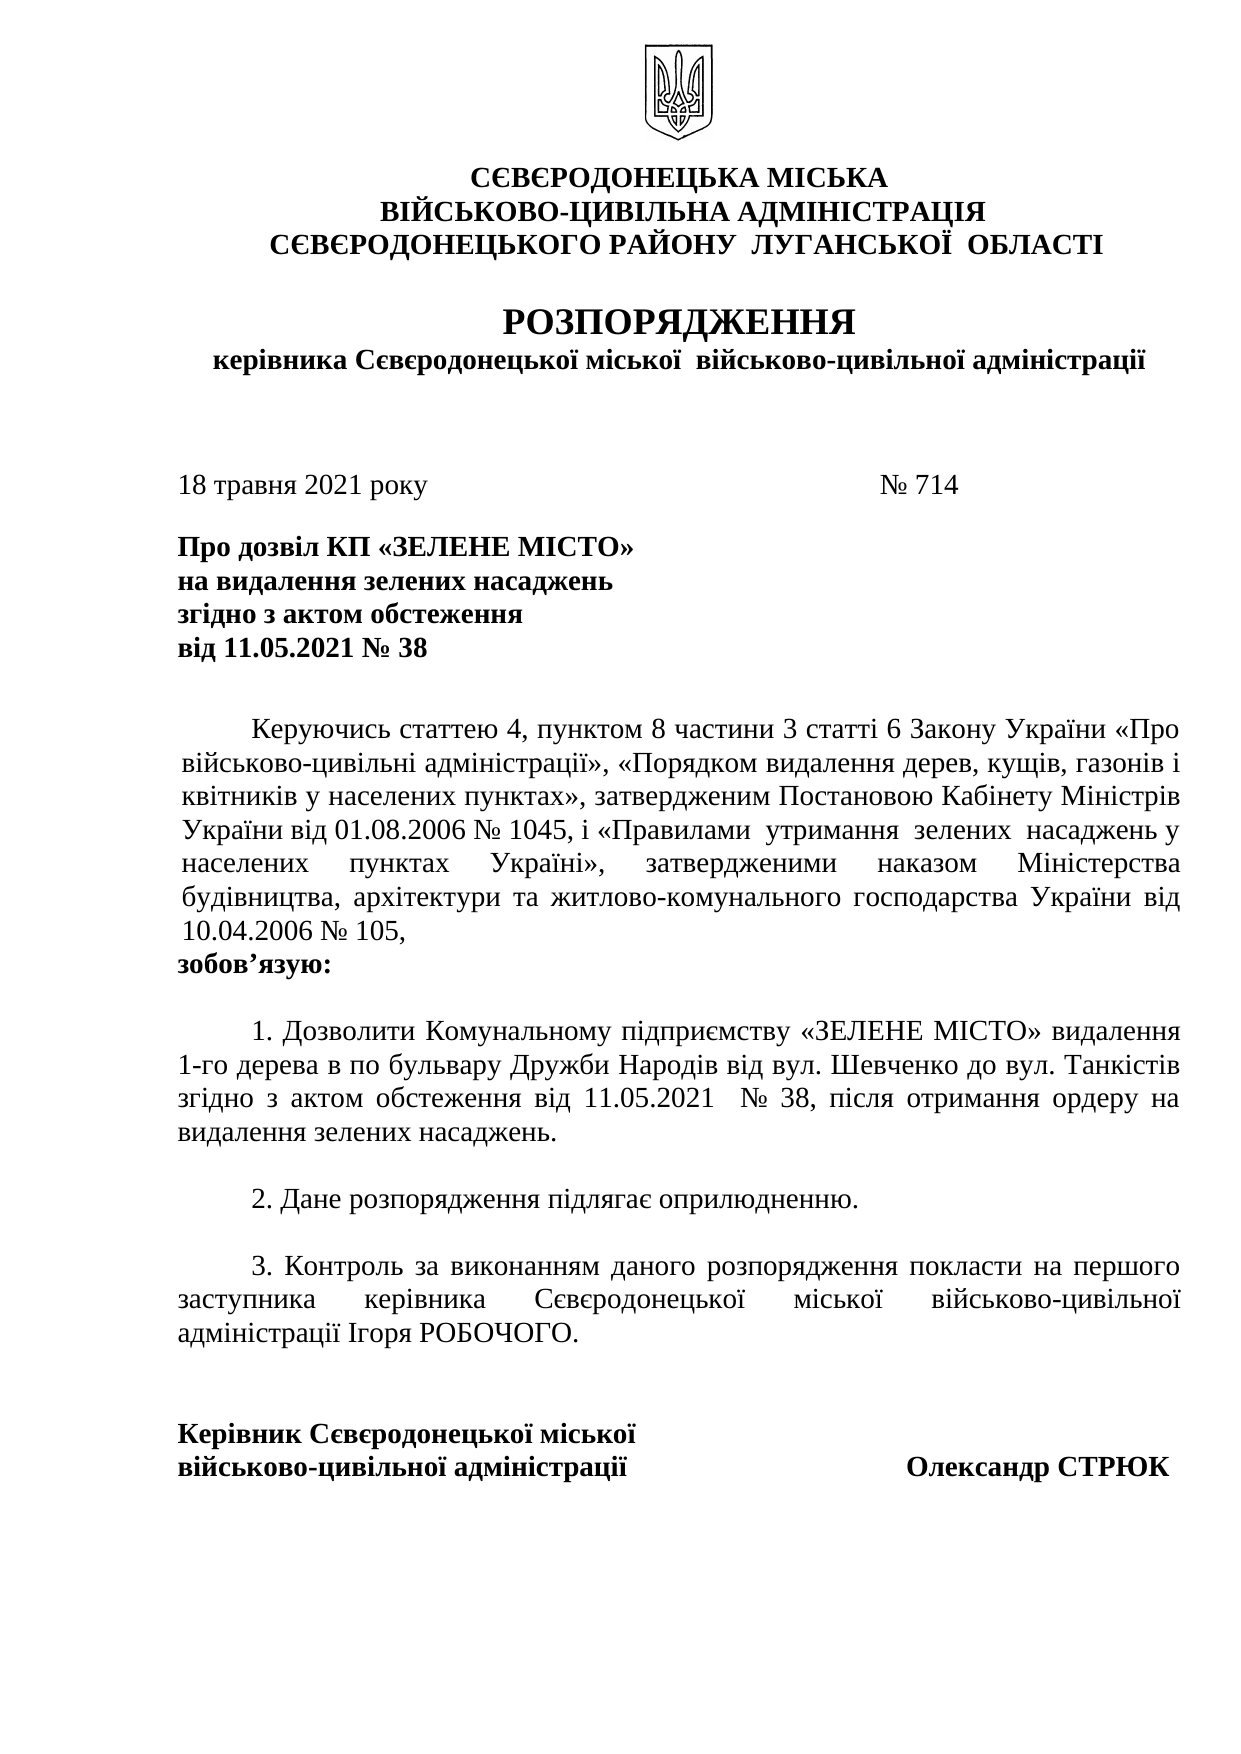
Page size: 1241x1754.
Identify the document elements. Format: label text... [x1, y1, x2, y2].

text військово-цивільної адміністрації Олександр СТРЮК [177, 1449, 1181, 1483]
text 1. Дозволити Комунальному підприємству «ЗЕЛЕНЕ МІСТО» видалення 1-го дерева в по бульвару Дружби Народів від вул. Шевченко до вул. Танкістів згідно з актом обстеження від 11.05.2021 № 38, після отримання ордеру на видалення зелених насаджень. [177, 1013, 1181, 1147]
text Керуючись статтею 4, пунктом 8 частини 3 статті 6 Закону України «Про військово-цивільні адміністрації», «Порядком видалення дерев, кущів, газонів і квітників у населених пунктах», затвердженим Постановою Кабінету Міністрів України від 01.08.2006 № 1045, і «Правилами утримання зелених насаджень у населених пунктах Україні», затвердженими наказом Міністерства будівництва, архітектури та житлово-комунального господарства України від 10.04.2006 № 105, [181, 711, 1181, 946]
text СЄВЄРОДОНЕЦЬКА МІСЬКА [177, 160, 1181, 194]
title РОЗПОРЯДЖЕННЯ [177, 299, 1181, 342]
text зобов’язую: [177, 946, 1181, 980]
text ВІЙСЬКОВО-ЦИВІЛЬНА АДМІНІСТРАЦІЯ [177, 194, 1181, 227]
text керівника Сєвєродонецької міської військово-цивільної адміністрації [177, 342, 1181, 376]
text СЄВЄРОДОНЕЦЬКОГО РАЙОНУ ЛУГАНСЬКОЇ ОБЛАСТІ [177, 227, 1181, 261]
text 3. Контроль за виконанням даного розпорядження покласти на першого заступника керівника Сєвєродонецької міської військово-цивільної адміністрації Ігоря РОБОЧОГО. [177, 1248, 1181, 1349]
text від 11.05.2021 № 38 [177, 630, 1181, 663]
subtitle згідно з актом обстеження [177, 596, 1181, 630]
text 18 травня 2021 року № 714 [177, 467, 1181, 500]
subtitle Про дозвіл КП «ЗЕЛЕНЕ МІСТО» [177, 529, 1181, 563]
text Керівник Сєвєродонецької міської [177, 1416, 1181, 1449]
subtitle на видалення зелених насаджень [177, 563, 1181, 596]
text 2. Дане розпорядження підлягає оприлюдненню. [177, 1181, 1181, 1214]
